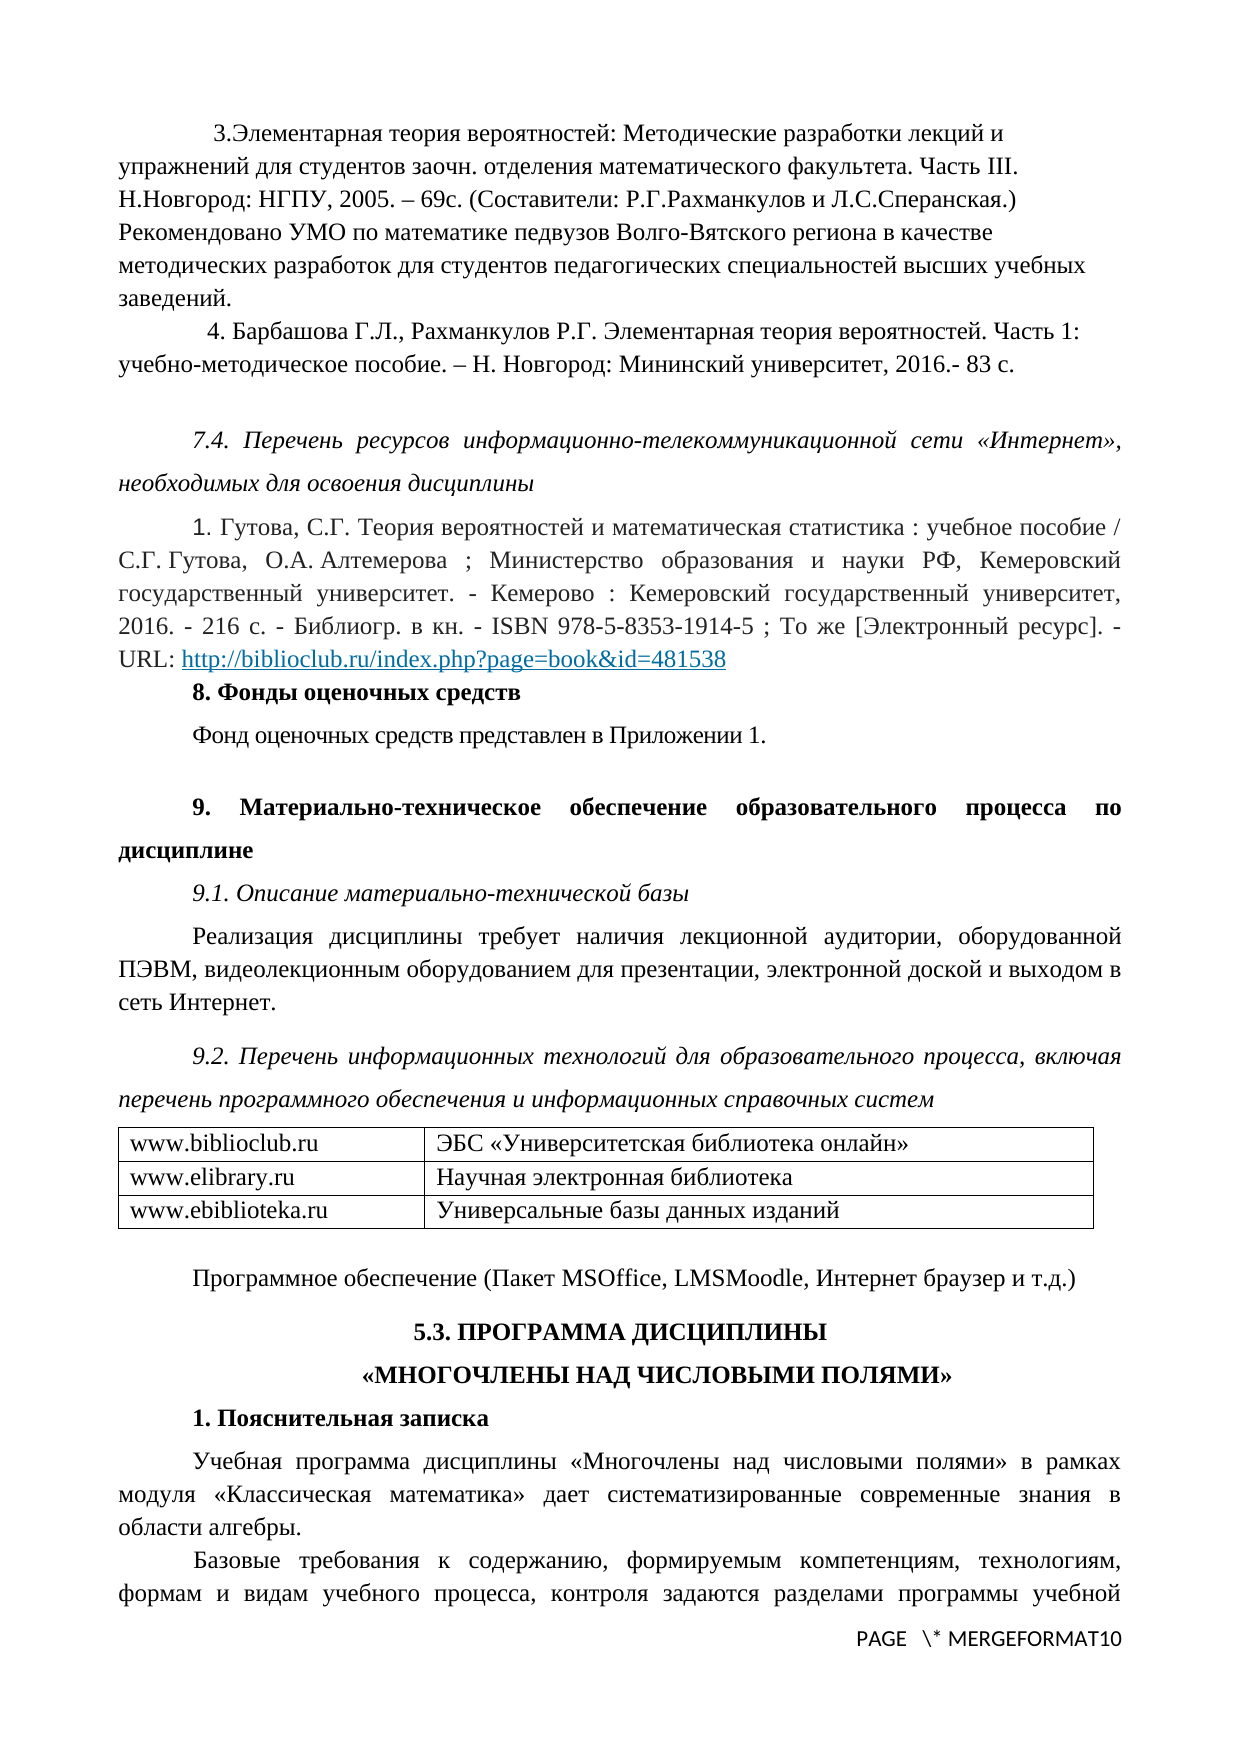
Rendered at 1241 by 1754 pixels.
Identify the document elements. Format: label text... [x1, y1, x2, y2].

table_header ЭБС «Университетская библиотека онлайн» [425, 1128, 1093, 1161]
text «МНОГОЧЛЕНЫ НАД ЧИСЛОВЫМИ ПОЛЯМИ» [118, 1360, 1122, 1388]
text Программное обеспечение (Пакет MSOffice, LMSMoodle, Интернет браузер и т.д.) [118, 1263, 1122, 1292]
text 9.1. Описание материально-технической базы [118, 878, 1122, 907]
text 1. Пояснительная записка [118, 1403, 1122, 1432]
text 7.4. Перечень ресурсов информационно-телекоммуникационной сети «Интернет», необходимых для освоения дисциплины [118, 425, 1122, 497]
text Учебная программа дисциплины «Многочлены над числовыми полями» в рамках модуля «Классическая математика» дает систематизированные современные знания в области алгебры. [118, 1446, 1122, 1541]
text Реализация дисциплины требует наличия лекционной аудитории, оборудованной ПЭВМ, видеолекционным оборудованием для презентации, электронной доской и выходом в сеть Интернет. [118, 921, 1122, 1016]
table_cell Универсальные базы данных изданий [425, 1196, 1093, 1228]
text 4. Барбашова Г.Л., Рахманкулов Р.Г. Элементарная теория вероятностей. Часть 1: учебно-методическое пособие. – Н. Новгород: Мининский университет, 2016.- 83 с. [118, 316, 1122, 378]
text 9.2. Перечень информационных технологий для образовательного процесса, включая перечень программного обеспечения и информационных справочных систем [118, 1041, 1122, 1113]
text 1. Гутова, С.Г. Теория вероятностей и математическая статистика : учебное пособие / С.Г. Гутова, О.А. Алтемерова ; Министерство образования и науки РФ, Кемеровский государственный университет. - Кемерово : Кемеровский государственный университет, 2016. - 216 с. - Библиогр. в кн. - ISBN 978-5-8353-1914-5 ; То же [Электронный ресурс]. - URL: http://biblioclub.ru/index.php?page=book&id=481538 [118, 512, 1122, 672]
text 5.3. ПРОГРАММА ДИСЦИПЛИНЫ [118, 1317, 1122, 1345]
table_cell Научная электронная библиотека [425, 1162, 1093, 1194]
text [118, 1545, 1122, 1607]
table_header www.biblioclub.ru [119, 1128, 424, 1161]
text 3.Элементарная теория вероятностей: Методические разработки лекций и упражнений для студентов заочн. отделения математического факультета. Часть III. Н.Новгород: НГПУ, 2005. – 69с. (Составители: Р.Г.Рахманкулов и Л.С.Сперанская.) Рекомендовано УМО по математике педвузов Волго-Вятского региона в качестве методических разработок для студентов педагогических специальностей высших учебных заведений. [118, 118, 1122, 312]
text 8. Фонды оценочных средств [118, 677, 1122, 706]
table_cell www.ebiblioteka.ru [119, 1196, 424, 1228]
text Фонд оценочных средств представлен в Приложении 1. [118, 720, 1122, 749]
text 9. Материально-техническое обеспечение образовательного процесса по дисциплине [118, 792, 1122, 864]
table_cell www.elibrary.ru [119, 1162, 424, 1194]
